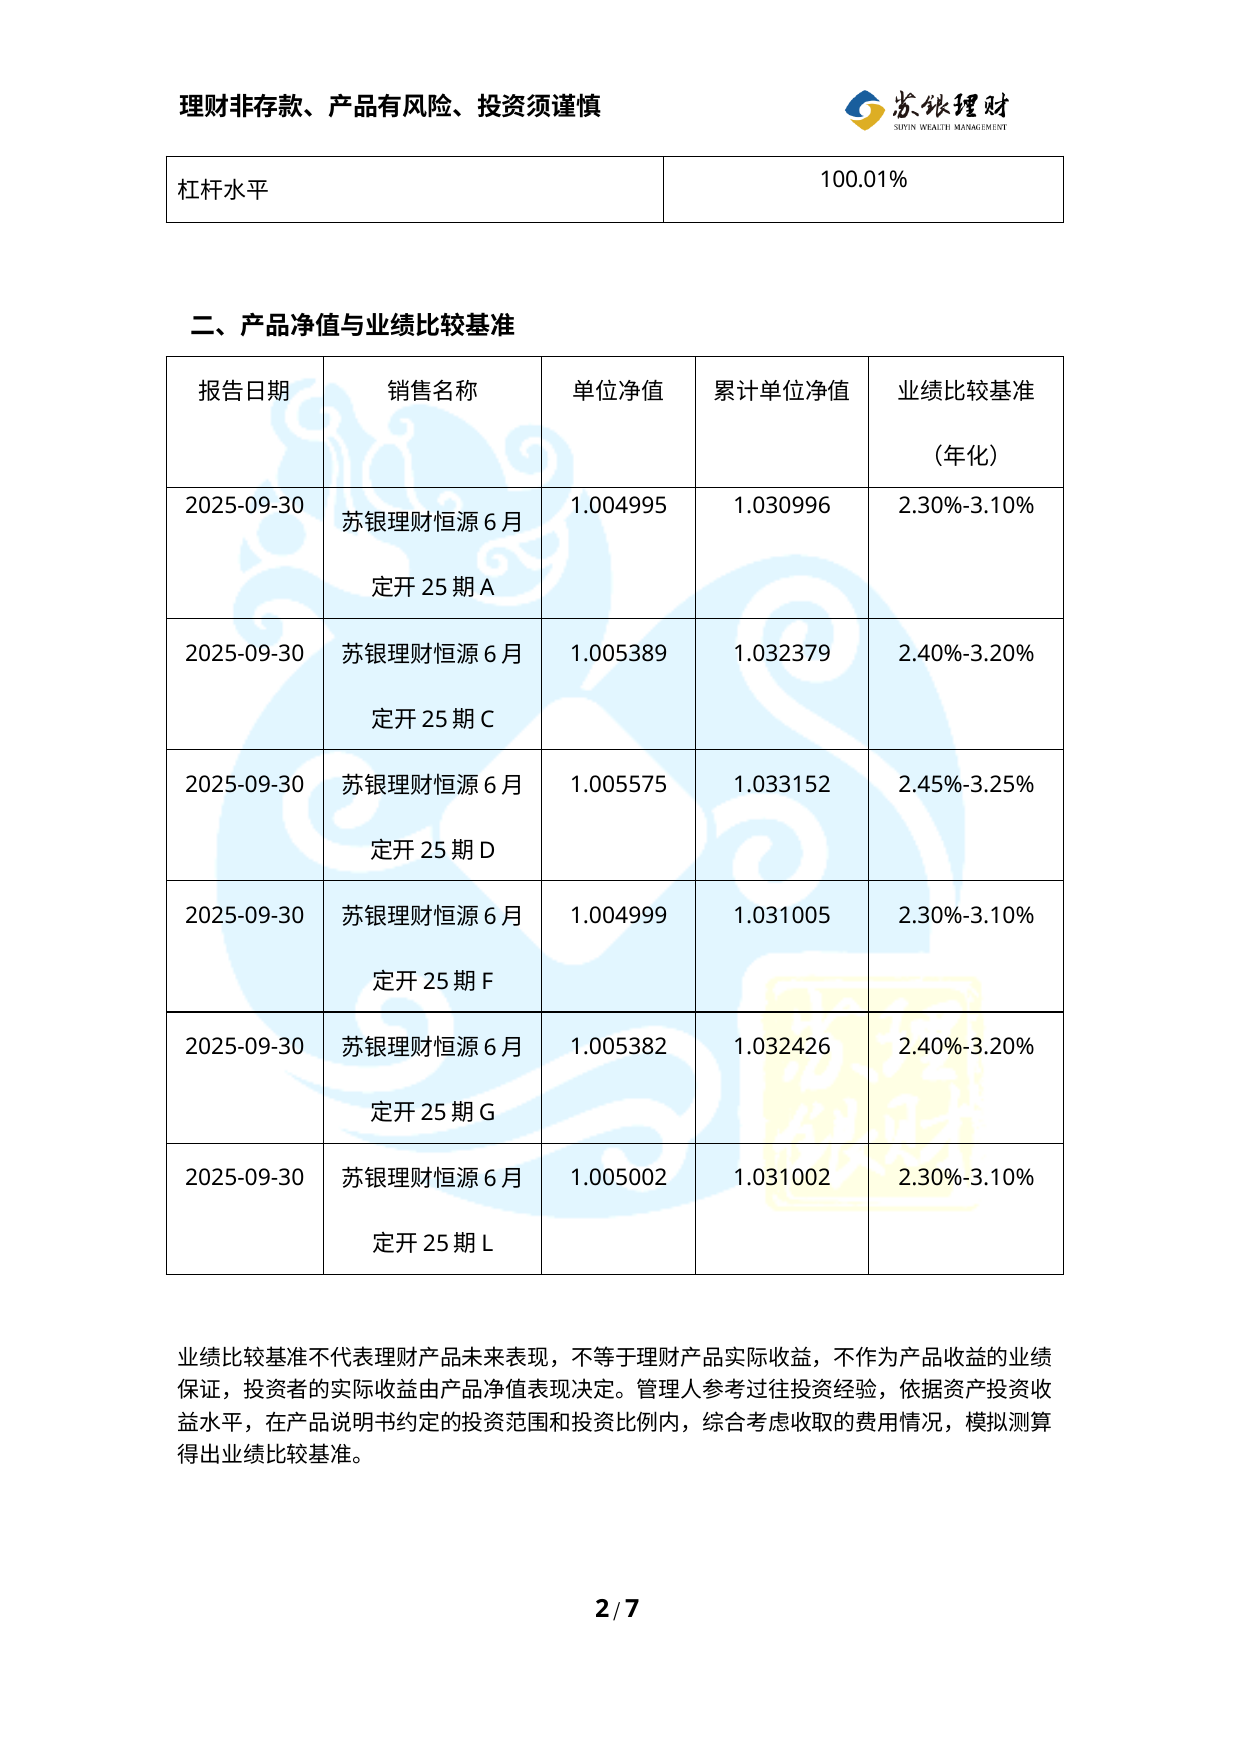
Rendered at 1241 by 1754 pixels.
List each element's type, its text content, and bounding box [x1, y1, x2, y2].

table_cell 1.031005 [696, 881, 868, 1011]
table_cell 2.40%-3.20% [869, 619, 1063, 749]
table_cell 苏银理财恒源6月定开25期D [324, 750, 541, 880]
table_cell 2025-09-30 [167, 1013, 323, 1142]
table_cell 1.005002 [542, 1144, 695, 1273]
table_cell 苏银理财恒源6月定开25期L [324, 1144, 541, 1273]
table_cell 苏银理财恒源6月定开25期G [324, 1013, 541, 1142]
subtitle 二、产品净值与业绩比较基准 [190, 291, 1053, 356]
table_cell 2.45%-3.25% [869, 750, 1063, 880]
table_header 销售名称 [324, 357, 541, 487]
table_cell 1.004999 [542, 881, 695, 1011]
table_header 累计单位净值 [696, 357, 868, 487]
text 业绩比较基准不代表理财产品未来表现，不等于理财产品实际收益，不作为产品收益的业绩保证，投资者的实际收益由产品净值表现决定。管理人参考过往投资经验，依据资产投资收益水平，在产品说明书约定的投资范围和投资比例内，综合考虑收取的费用情况，模拟测算得出业绩比较基准。 [177, 1339, 1053, 1469]
table_cell 2025-09-30 [167, 750, 323, 880]
table_cell 1.005389 [542, 619, 695, 749]
table_cell 2.30%-3.10% [869, 1144, 1063, 1273]
table_cell 1.032426 [696, 1013, 868, 1142]
table_cell 2025-09-30 [167, 1144, 323, 1273]
table_cell 2.30%-3.10% [869, 881, 1063, 1011]
table_cell 2025-09-30 [167, 619, 323, 749]
table_cell 2025-09-30 [167, 488, 323, 618]
table_cell 1.032379 [696, 619, 868, 749]
table_cell 2.40%-3.20% [869, 1013, 1063, 1142]
table_cell 2.30%-3.10% [869, 488, 1063, 618]
table_cell 1.033152 [696, 750, 868, 880]
table_cell 苏银理财恒源6月定开25期A [324, 488, 541, 618]
table_cell 1.005575 [542, 750, 695, 880]
table_cell 杠杆水平 [167, 157, 663, 222]
table_header 报告日期 [167, 357, 323, 487]
table_cell 1.004995 [542, 488, 695, 618]
table_header 业绩比较基准（年化） [869, 357, 1063, 487]
table_cell 1.005382 [542, 1013, 695, 1142]
table_cell 1.031002 [696, 1144, 868, 1273]
table_cell 100.01% [664, 157, 1063, 222]
table_cell 苏银理财恒源6月定开25期F [324, 881, 541, 1011]
table_cell 1.030996 [696, 488, 868, 618]
table_cell 2025-09-30 [167, 881, 323, 1011]
table_header 单位净值 [542, 357, 695, 487]
picture [820, 72, 1039, 143]
table_cell 苏银理财恒源6月定开25期C [324, 619, 541, 749]
